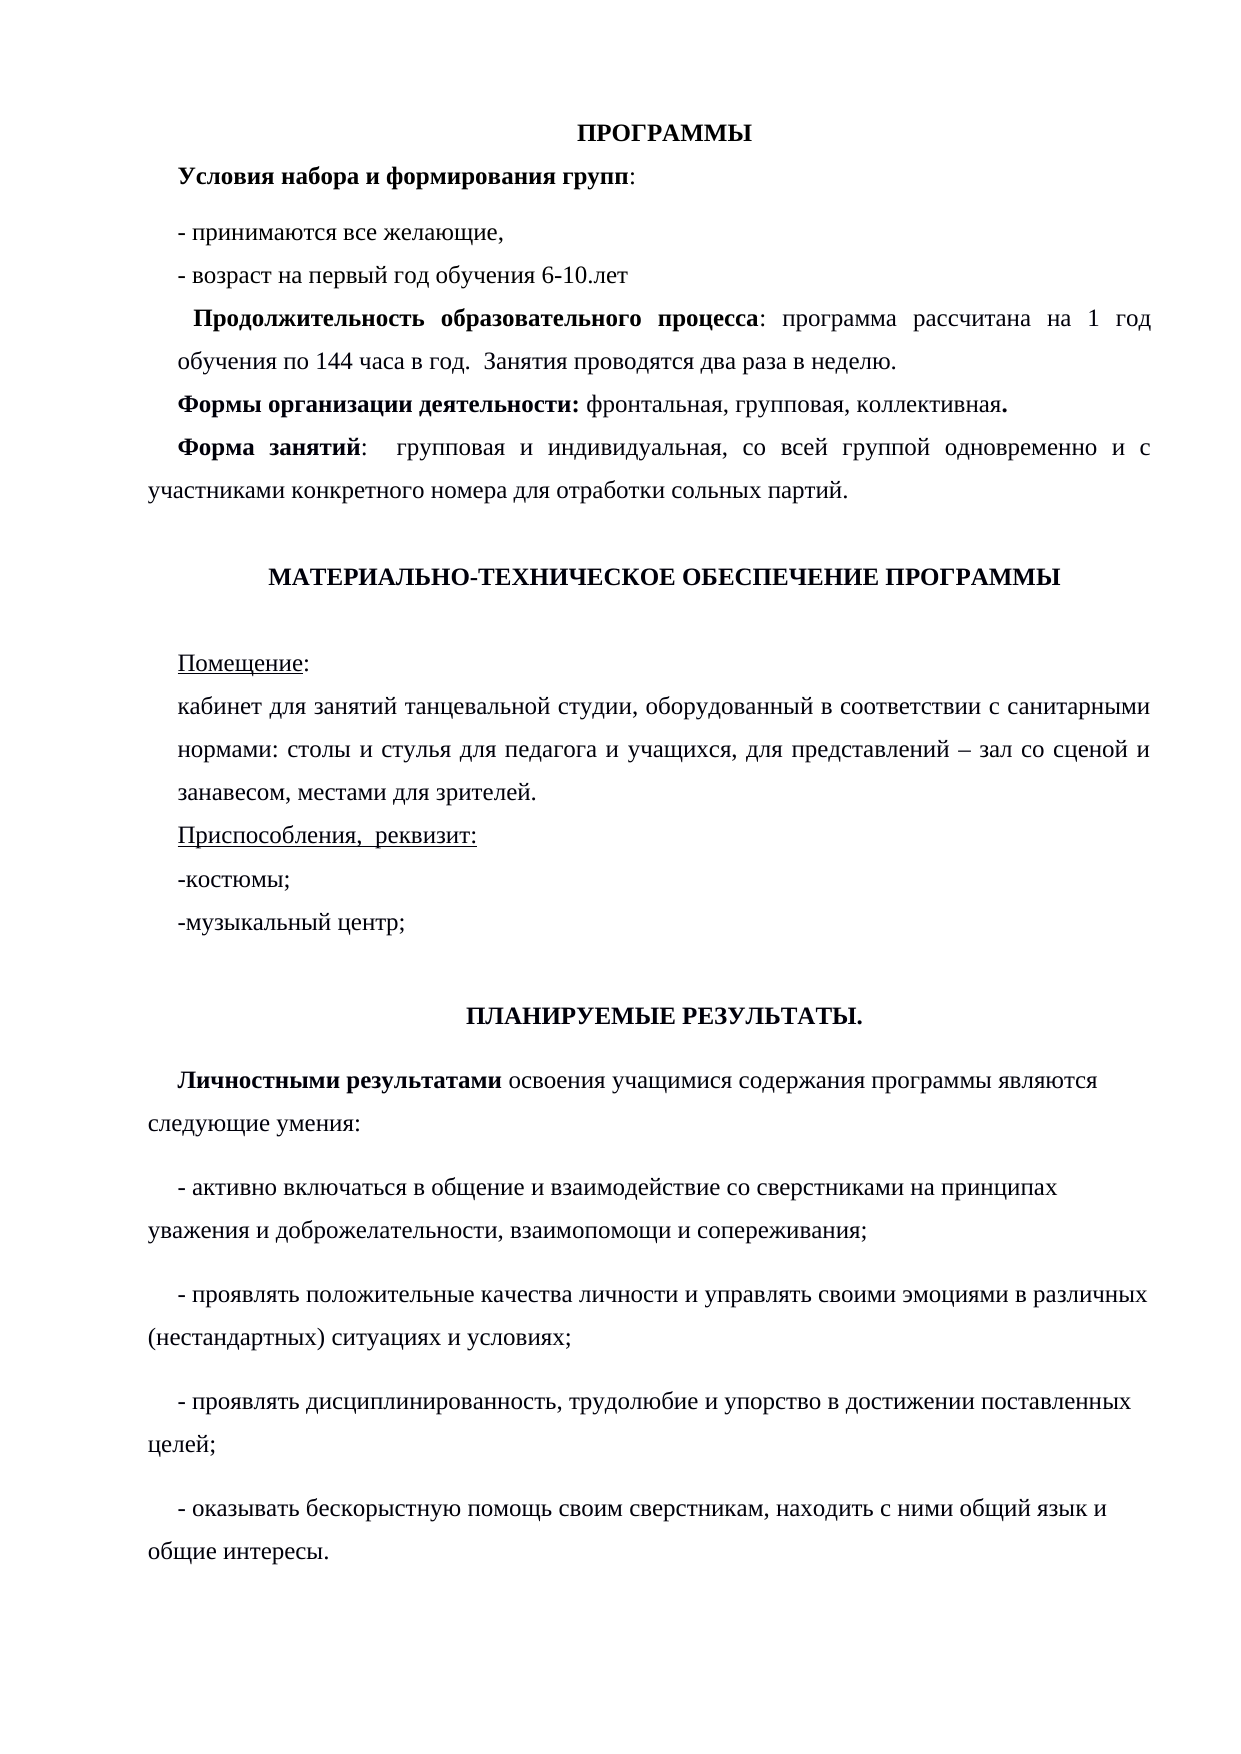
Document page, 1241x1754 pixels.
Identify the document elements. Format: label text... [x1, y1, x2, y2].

text - оказывать бескорыстную помощь своим сверстникам, находить с ними общий язык и общие интересы. [148, 1493, 1152, 1565]
text Помещение: [177, 648, 1152, 677]
text - принимаются все желающие, [177, 217, 1152, 246]
text Продолжительность образовательного процесса: программа рассчитана на 1 год обучения по 144 часа в год. Занятия проводятся два раза в неделю. [177, 303, 1152, 375]
text Условия набора и формирования групп: [148, 161, 1152, 190]
text ПРОГРАММЫ [177, 118, 1152, 147]
text - активно включаться в общение и взаимодействие со сверстниками на принципах уважения и доброжелательности, взаимопомощи и сопереживания; [148, 1172, 1152, 1244]
text - проявлять дисциплинированность, трудолюбие и упорство в достижении поставленных целей; [148, 1386, 1152, 1458]
text кабинет для занятий танцевальной студии, оборудованный в соответствии с санитарными нормами: столы и стулья для педагога и учащихся, для представлений – зал со сценой и занавесом, местами для зрителей. [177, 691, 1152, 806]
text Формы организации деятельности: фронтальная, групповая, коллективная. [177, 389, 1152, 418]
text Личностными результатами освоения учащимися содержания программы являются следующие умения: [148, 1065, 1152, 1137]
text -музыкальный центр; [177, 907, 1152, 936]
text -костюмы; [177, 864, 1152, 892]
text - возраст на первый год обучения 6-10.лет [177, 260, 1152, 289]
text - проявлять положительные качества личности и управлять своими эмоциями в различных (нестандартных) ситуациях и условиях; [148, 1279, 1152, 1351]
text МАТЕРИАЛЬНО-ТЕХНИЧЕСКОЕ ОБЕСПЕЧЕНИЕ ПРОГРАММЫ [177, 562, 1152, 591]
text ПЛАНИРУЕМЫЕ РЕЗУЛЬТАТЫ. [148, 1001, 1152, 1030]
text Приспособления, реквизит: [177, 821, 1152, 849]
text Форма занятий: групповая и индивидуальная, со всей группой одновременно и с участниками конкретного номера для отработки сольных партий. [148, 432, 1152, 504]
